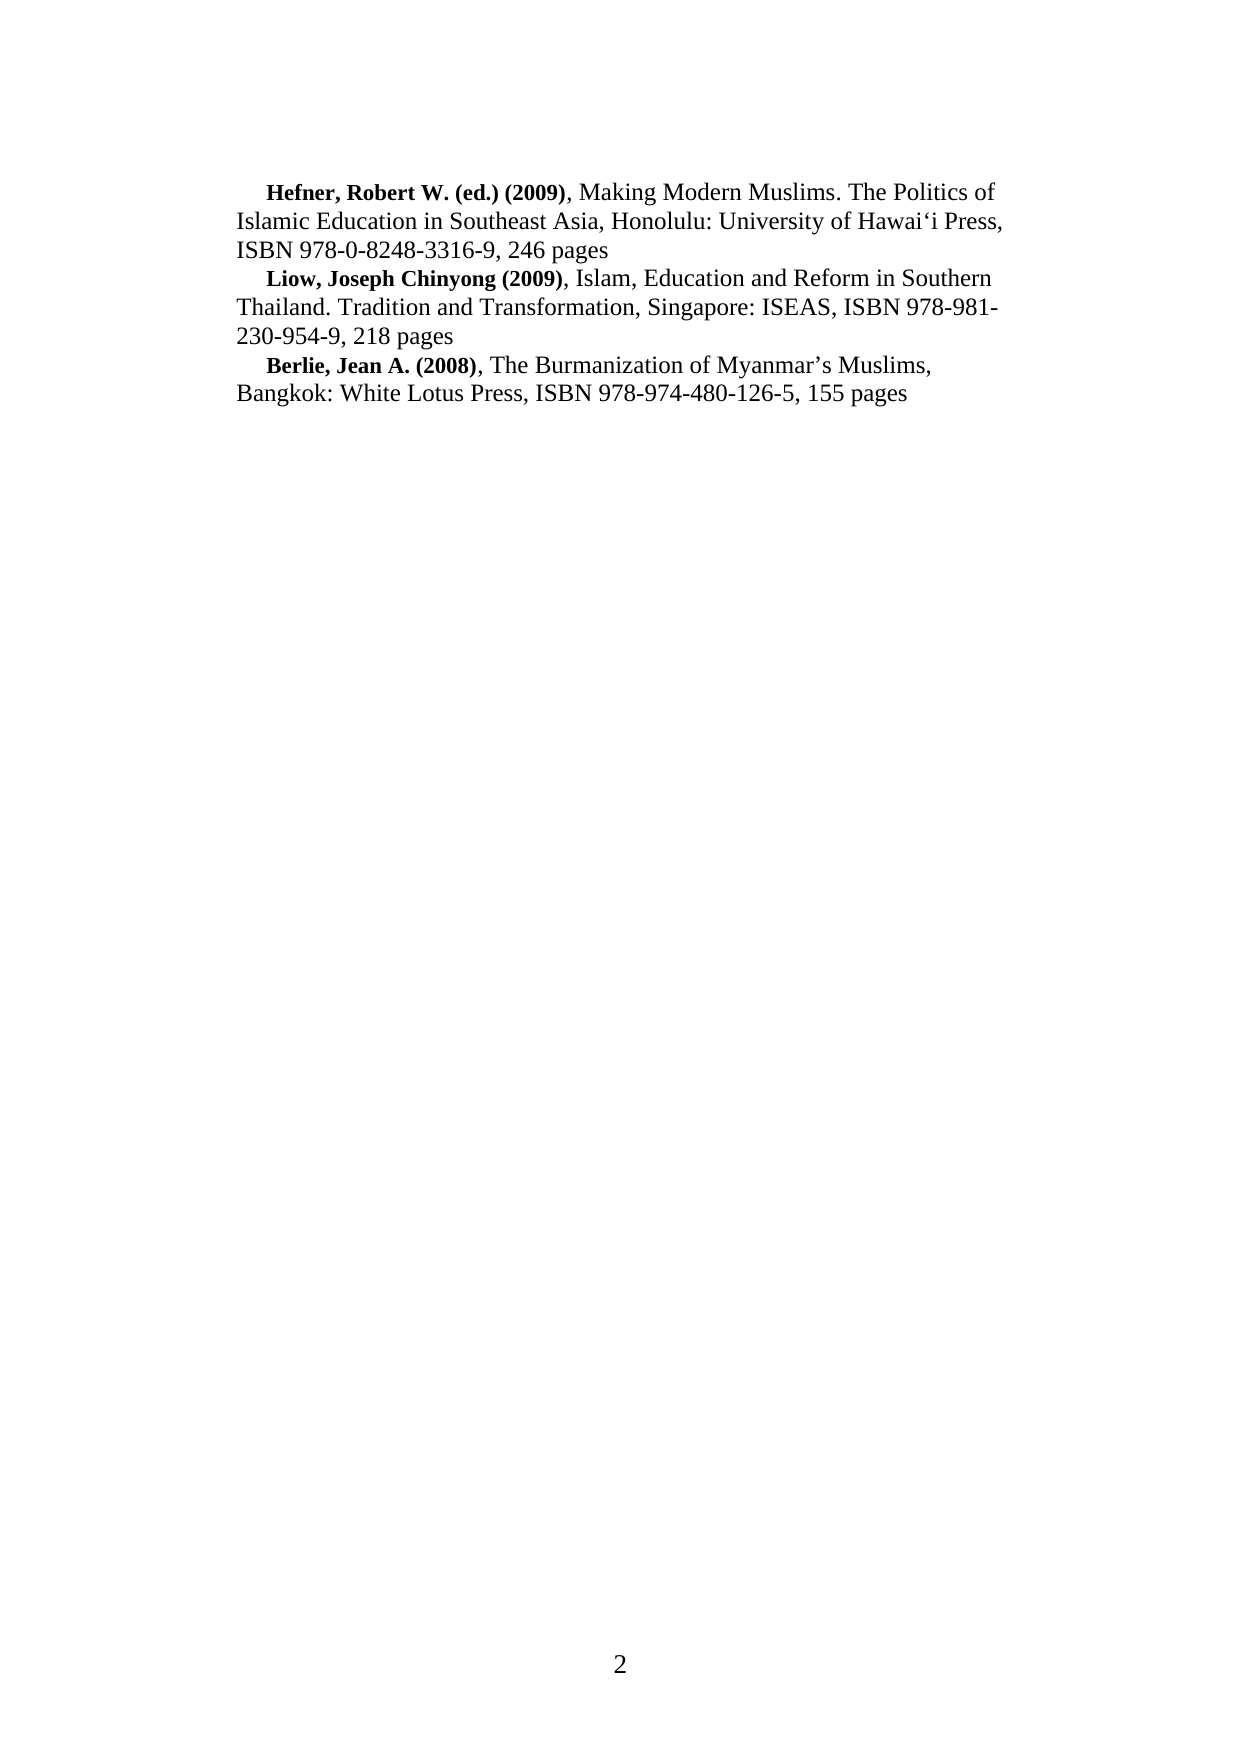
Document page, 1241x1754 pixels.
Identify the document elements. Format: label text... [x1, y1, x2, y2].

text Berlie, Jean A. (2008), The Burmanization of Myanmar’s Muslims, Bangkok: White Lotus Press, ISBN 978-974-480-126-5, 155 pages [236, 350, 1004, 407]
text Hefner, Robert W. (ed.) (2009), Making Modern Muslims. The Politics of Islamic Education in Southeast Asia, Honolulu: University of Hawai‘i Press, ISBN 978-0-8248-3316-9, 246 pages [236, 177, 1004, 263]
text Liow, Joseph Chinyong (2009), Islam, Education and Reform in Southern Thailand. Tradition and Transformation, Singapore: ISEAS, ISBN 978-981-230-954-9, 218 pages [236, 263, 1004, 350]
